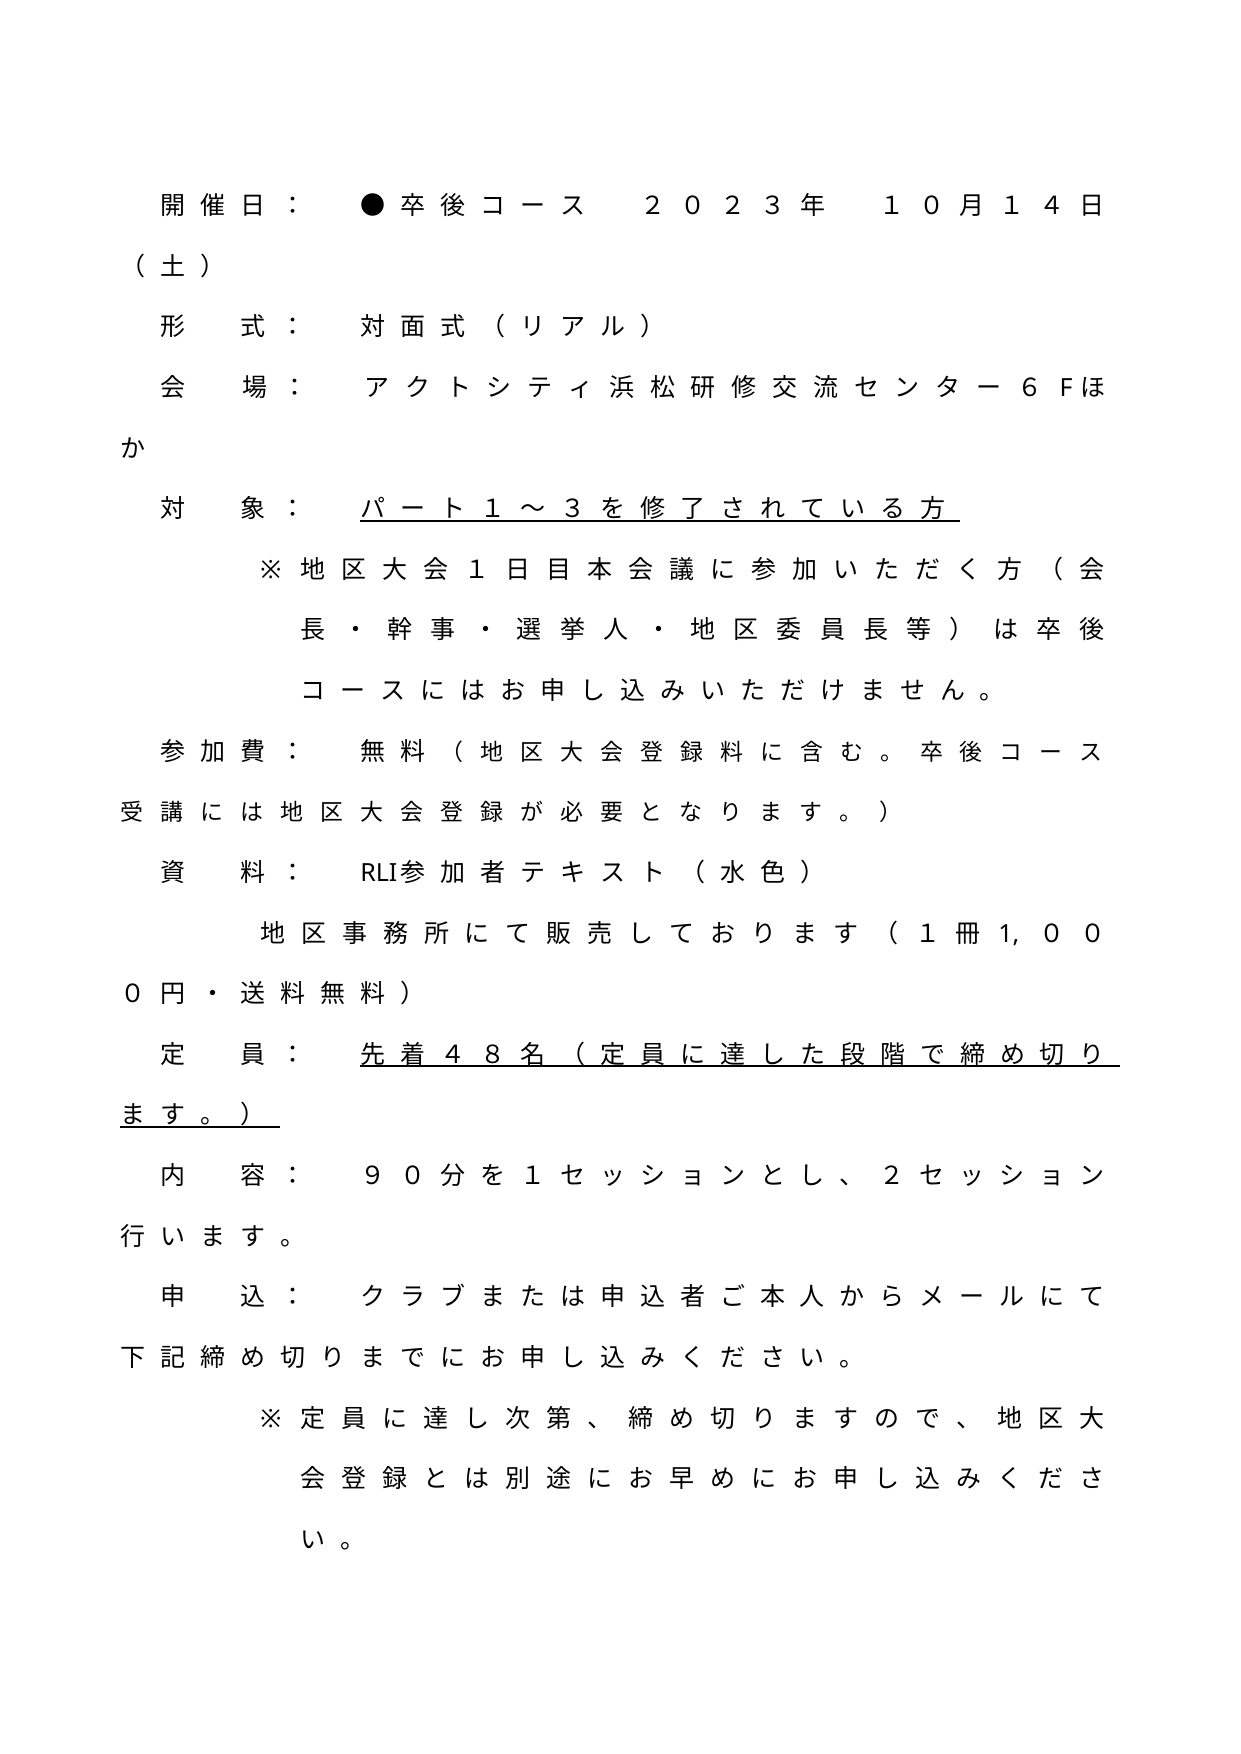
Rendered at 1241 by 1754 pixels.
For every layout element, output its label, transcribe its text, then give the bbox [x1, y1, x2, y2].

text 開催日： ●卒後コース ２０２３年 １０月１４日（土） [120, 173, 1120, 295]
text 申 込： クラブまたは申込者ご本人からメールにて下記締め切りまでにお申し込みください。 [120, 1265, 1120, 1386]
text 地区事務所にて販売しております（１冊1,０００円・送料無料） [120, 901, 1120, 1022]
text 資 料： RLI参加者テキスト（水色） [120, 840, 1120, 901]
text 参加費： 無料（地区大会登録料に含む。卒後コース受講には地区大会登録が必要となります。） [120, 719, 1120, 840]
list 定員に達し次第、締め切りますので、地区大会登録とは別途にお早めにお申し込みください。 [247, 1386, 1120, 1568]
text 定 員： 先着４８名（定員に達した段階で締め切ります。） [120, 1022, 1120, 1143]
text 会 場： アクトシティ浜松研修交流センター６Fほか [120, 355, 1120, 477]
text 形 式： 対面式（リアル） [120, 295, 1120, 355]
text 対 象： パート１〜３を修了されている方 [120, 477, 1120, 537]
list 地区大会１日目本会議に参加いただく方（会長・幹事・選挙人・地区委員長等）は卒後コースにはお申し込みいただけません。 [244, 537, 1120, 719]
text 内 容： ９０分を１セッションとし、２セッション行います。 [120, 1143, 1120, 1265]
